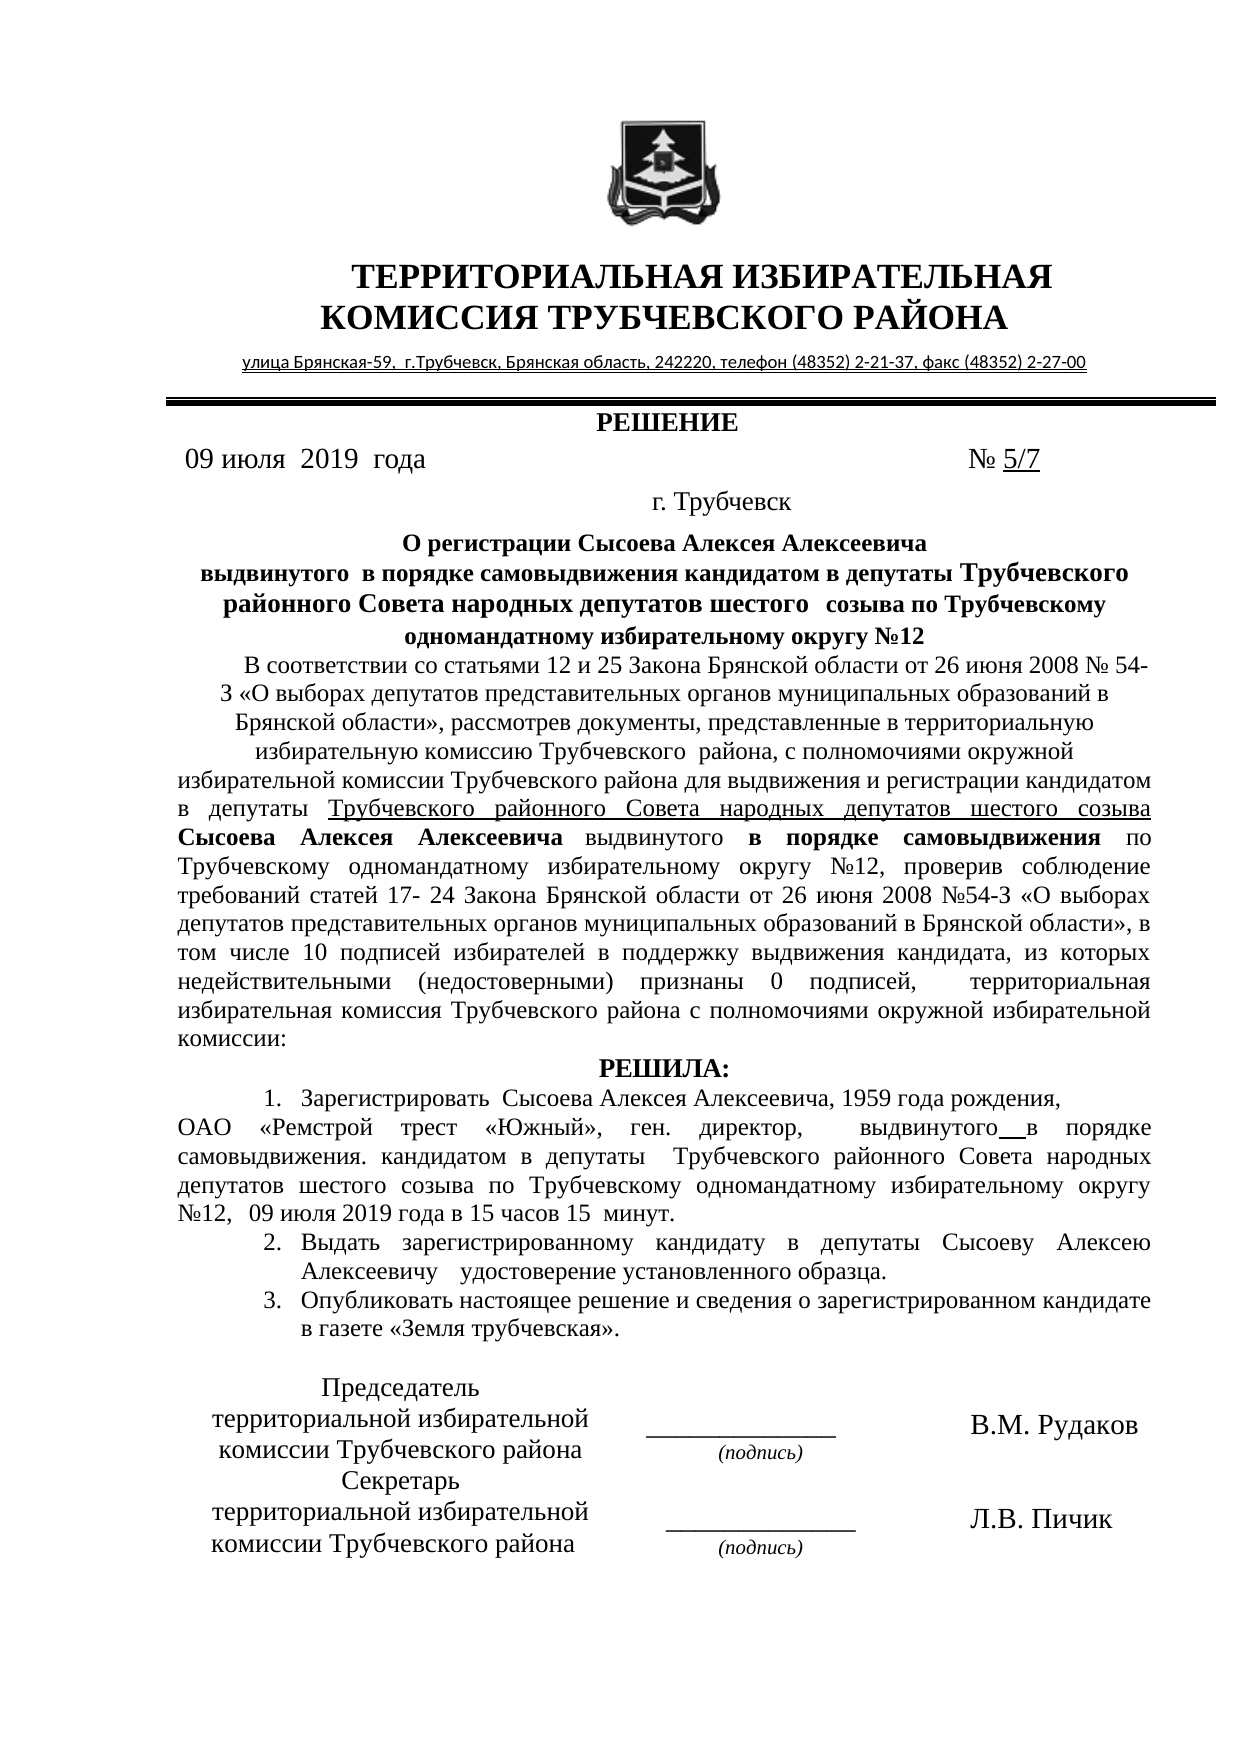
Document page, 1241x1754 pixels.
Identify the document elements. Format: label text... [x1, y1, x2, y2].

table_cell Секретарь территориальной избирательной комиссии Трубчевского района [166, 1464, 635, 1559]
subtitle ТЕРРИТОРИАЛЬНАЯ ИЗБИРАТЕЛЬНАЯ КОМИССИЯ ТРУБЧЕВСКОГО РАЙОНА [177, 256, 1152, 337]
text выдвинутого в порядке самовыдвижения кандидатом в депутаты Трубчевского районного Совета народных депутатов шестого созыва по Трубчевскому одномандатному избирательному округу №12 [177, 556, 1152, 650]
text улица Брянская-59, г.Трубчевск, Брянская область, 242220, телефон (48352) 2-21-37, факс (48352) 2-27-00 [177, 350, 1152, 373]
table_header РЕШЕНИЕ [166, 406, 1216, 441]
list Зарегистрировать Сысоева Алексея Алексеевича, 1959 года рождения, [263, 1083, 1152, 1112]
table_header В.М. Рудаков [886, 1371, 1219, 1464]
text г. Трубчевск [177, 484, 1152, 516]
text ОАО «Ремстрой трест «Южный», ген. директор, выдвинутого в порядке самовыдвижения. кандидатом в депутаты Трубчевского районного Совета народных депутатов шестого созыва по Трубчевскому одномандатному избирательному округу №12, 09 июля 2019 года в 15 часов 15 минут. [177, 1112, 1152, 1227]
list Опубликовать настоящее решение и сведения о зарегистрированном кандидате в газете «Земля трубчевская». [263, 1285, 1152, 1342]
table_cell № 5/7 [694, 441, 1216, 484]
table_header Председатель территориальной избирательной комиссии Трубчевского района [166, 1371, 635, 1464]
table_header _____________ (подпись) [635, 1371, 886, 1464]
text избирательной комиссии Трубчевского района для выдвижения и регистрации кандидатом в депутаты Трубчевского районного Совета народных депутатов шестого созыва Сысоева Алексея Алексеевича выдвинутого в порядке самовыдвижения по Трубчевскому одномандатному избирательному округу №12, проверив соблюдение требований статей 17- 24 Закона Брянской области от 26 июня 2008 №54-З «О выборах депутатов представительных органов муниципальных образований в Брянской области», в том числе 10 подписей избирателей в поддержку выдвижения кандидата, из которых недействительными (недостоверными) признаны 0 подписей, территориальная избирательная комиссия Трубчевского района с полномочиями окружной избирательной комиссии: [177, 765, 1152, 1052]
table_cell 09 июля 2019 года [166, 441, 694, 484]
picture [606, 118, 723, 231]
text В соответствии со статьями 12 и 25 Закона Брянской области от 26 июня 2008 № 54-З «О выборах депутатов представительных органов муниципальных образований в Брянской области», рассмотрев документы, представленные в территориальную избирательную комиссию Трубчевского района, с полномочиями окружной [177, 650, 1152, 765]
table_cell _____________ (подпись) [635, 1464, 886, 1559]
list Выдать зарегистрированному кандидату в депутаты Сысоеву Алексею Алексеевичу удостоверение установленного образца. [263, 1227, 1152, 1285]
text РЕШИЛА: [177, 1052, 1152, 1083]
table_cell Л.В. Пичик [886, 1464, 1219, 1559]
text О регистрации Сысоева Алексея Алексеевича [177, 528, 1152, 556]
